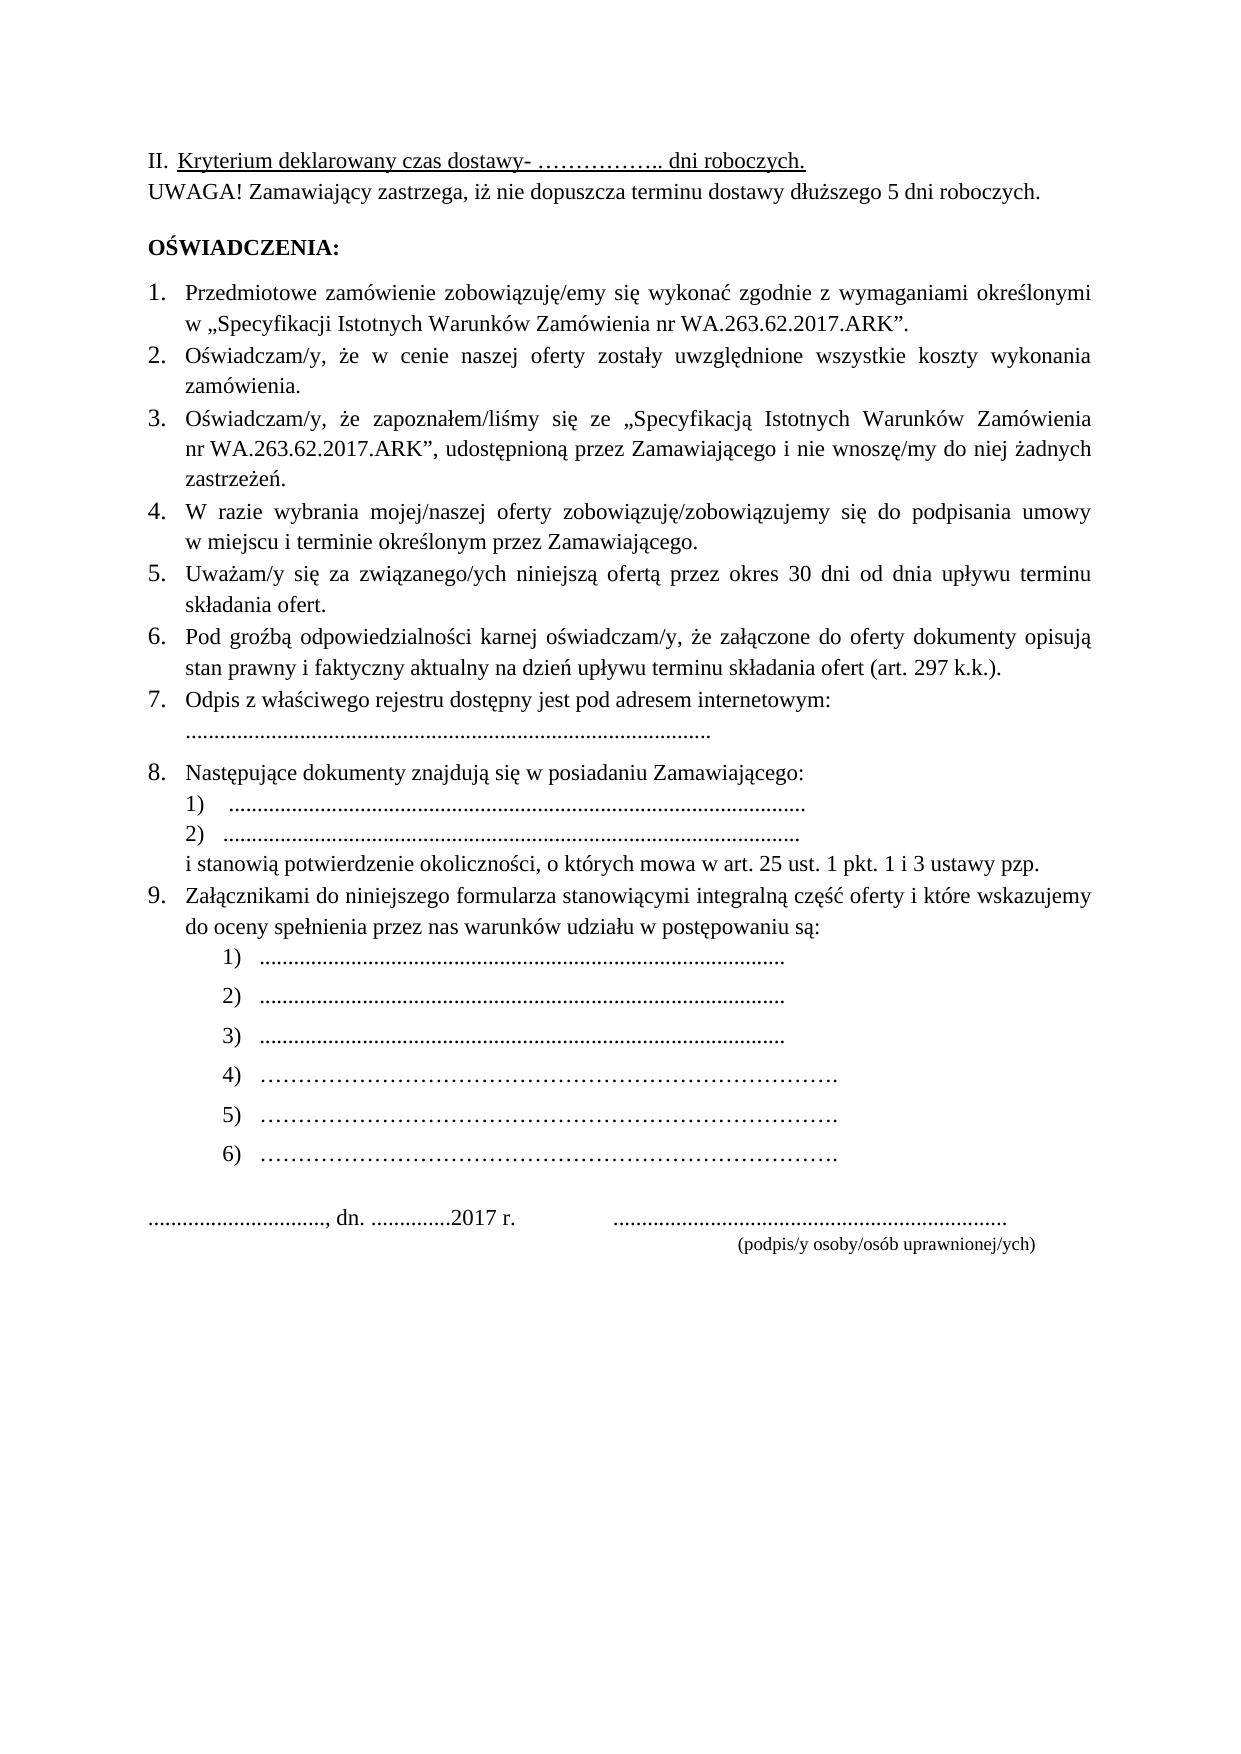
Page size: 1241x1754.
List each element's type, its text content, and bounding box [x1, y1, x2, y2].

text ..............................., dn. ..............2017 r. ..................................................................... [148, 1205, 1093, 1230]
list ............................................................................................ [222, 983, 1093, 1009]
text OŚWIADCZENIA: [148, 234, 1093, 261]
list ..................................................................................................... [185, 790, 1093, 816]
list ..................................................................................................... [185, 820, 1093, 846]
text UWAGA! Zamawiający zastrzega, iż nie dopuszcza terminu dostawy dłuższego 5 dni roboczych. [148, 178, 1093, 204]
list ............................................................................................ [222, 943, 1093, 969]
list …………………………………………………………………. [222, 1101, 1093, 1127]
list Oświadczam/y, że zapoznałem/liśmy się ze „Specyfikacją Istotnych Warunków Zamówienia nr WA.263.62.2017.ARK”, udostępnioną przez Zamawiającego i nie wnoszę/my do niej żadnych zastrzeżeń. [148, 403, 1093, 492]
list W razie wybrania mojej/naszej oferty zobowiązuję/zobowiązujemy się do podpisania umowy w miejscu i terminie określonym przez Zamawiającego. [148, 496, 1093, 555]
list Przedmiotowe zamówienie zobowiązuję/emy się wykonać zgodnie z wymaganiami określonymi w „Specyfikacji Istotnych Warunków Zamówienia nr WA.263.62.2017.ARK”. [148, 277, 1093, 336]
list …………………………………………………………………. [222, 1062, 1093, 1088]
list Pod groźbą odpowiedzialności karnej oświadczam/y, że załączone do oferty dokumenty opisują stan prawny i faktyczny aktualny na dzień upływu terminu składania ofert (art. 297 k.k.). [148, 621, 1093, 680]
list ............................................................................................ [185, 717, 1093, 743]
list Uważam/y się za związanego/ych niniejszą ofertą przez okres 30 dni od dnia upływu terminu składania ofert. [148, 558, 1093, 617]
list Oświadczam/y, że w cenie naszej oferty zostały uwzględnione wszystkie koszty wykonania zamówienia. [148, 340, 1093, 399]
list Załącznikami do niniejszego formularza stanowiącymi integralną część oferty i które wskazujemy do oceny spełnienia przez nas warunków udziału w postępowaniu są: [148, 880, 1093, 939]
list Kryterium deklarowany czas dostawy- …………….. dni roboczych. [148, 148, 1093, 174]
text (podpis/y osoby/osób uprawnionej/ych) [664, 1230, 1093, 1255]
list …………………………………………………………………. [222, 1141, 1093, 1167]
list ............................................................................................ [222, 1022, 1093, 1048]
list Następujące dokumenty znajdują się w posiadaniu Zamawiającego: [148, 757, 1093, 785]
list Odpis z właściwego rejestru dostępny jest pod adresem internetowym: [148, 684, 1093, 713]
text i stanowią potwierdzenie okoliczności, o których mowa w art. 25 ust. 1 pkt. 1 i 3 ustawy pzp. [148, 850, 1093, 876]
